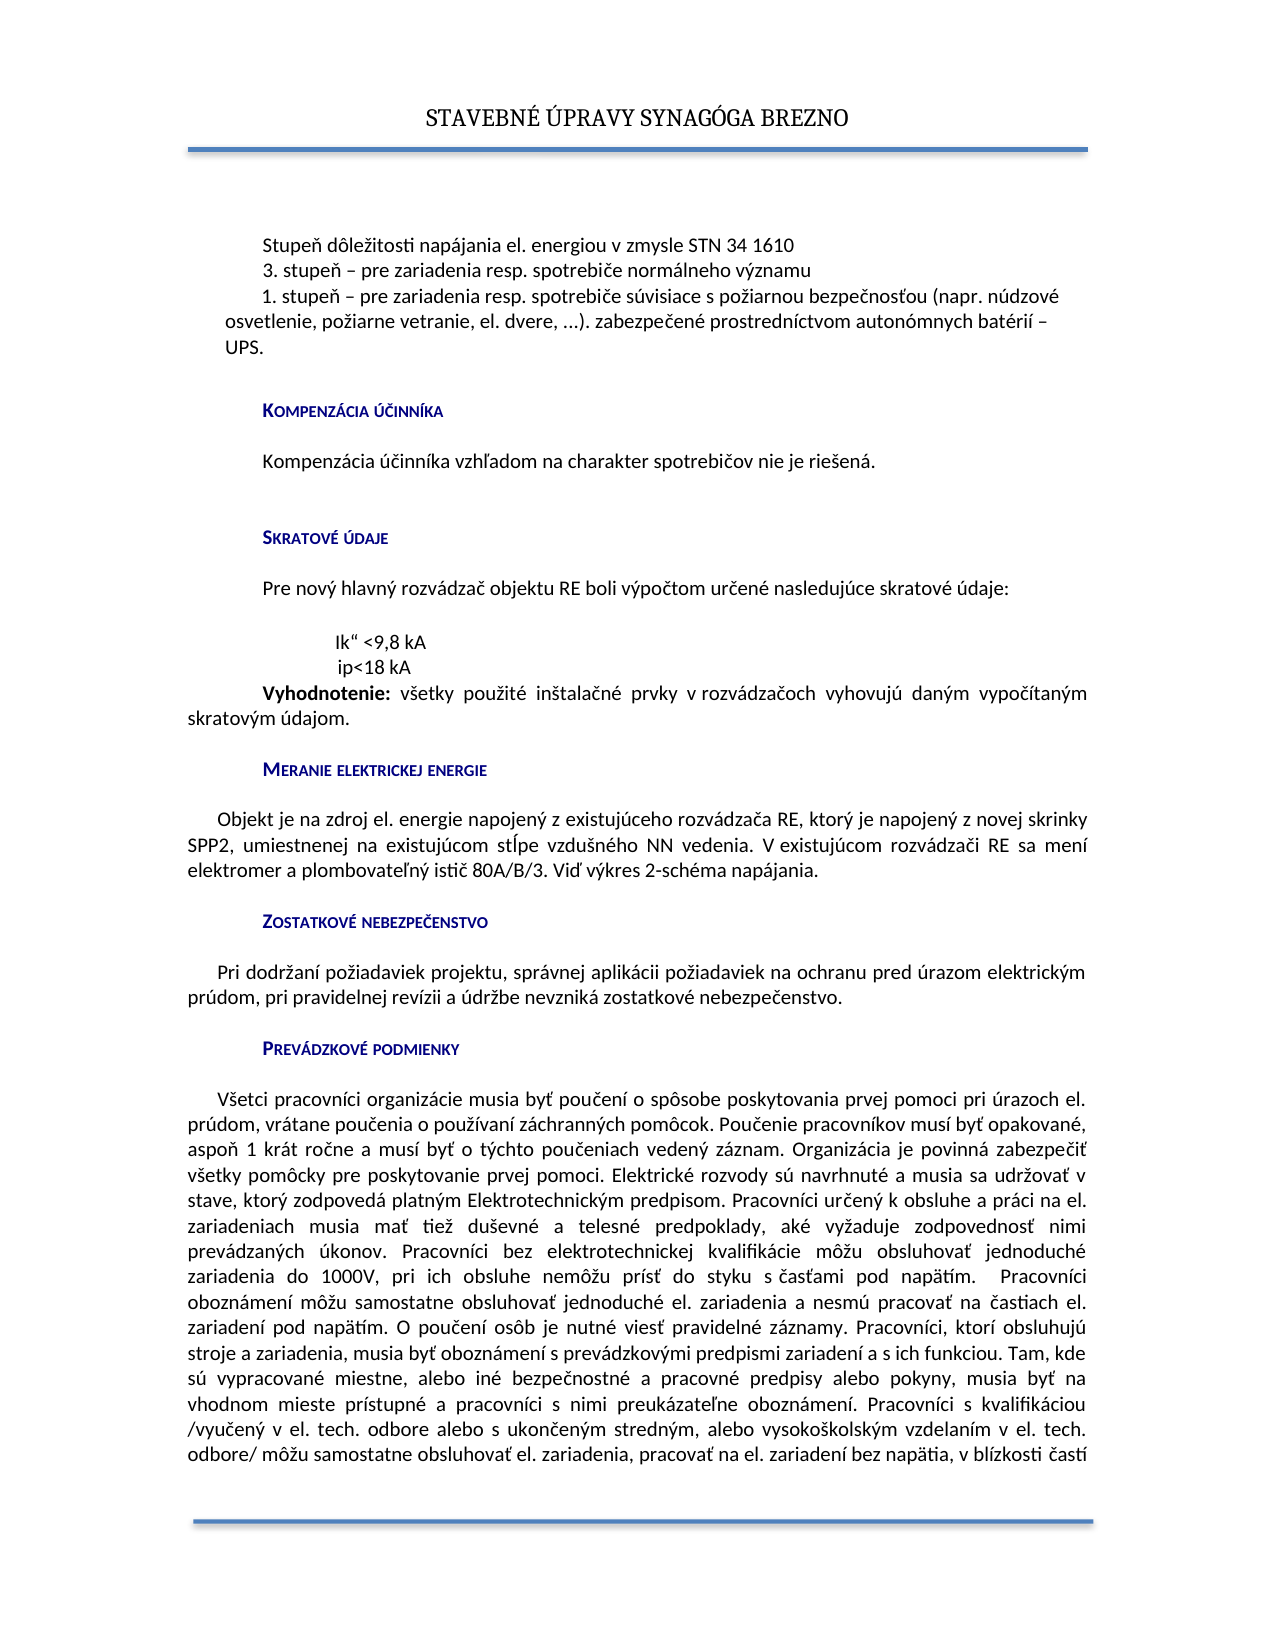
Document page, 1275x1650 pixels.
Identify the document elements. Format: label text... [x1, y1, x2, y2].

text Zostatkové nebezpečenstvo [262, 908, 1087, 934]
text Kompenzácia účinníka [262, 397, 1087, 423]
text Pre nový hlavný rozvádzač objektu RE boli výpočtom určené nasledujúce skratové údaje: [187, 575, 1087, 600]
text 3. stupeň – pre zariadenia resp. spotrebiče normálneho významu [187, 258, 1087, 283]
text ip<18 kA [187, 654, 1087, 680]
text Skratové údaje [262, 524, 1087, 549]
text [187, 1086, 1087, 1467]
text Stupeň dôležitosti napájania el. energiou v zmysle STN 34 1610 [187, 232, 1087, 258]
text Pri dodržaní požiadaviek projektu, správnej aplikácii požiadaviek na ochranu pred úrazom elektrickým prúdom, pri pravidelnej revízii a údržbe nevzniká zostatkové nebezpečenstvo. [187, 959, 1087, 1010]
text Objekt je na zdroj el. energie napojený z existujúceho rozvádzača RE, ktorý je napojený z novej skrinky SPP2, umiestnenej na existujúcom stĺpe vzdušného NN vedenia. V existujúcom rozvádzači RE sa mení elektromer a plombovateľný istič 80A/B/3. Viď výkres 2-schéma napájania. [187, 807, 1087, 883]
text Prevádzkové podmienky [187, 1035, 1087, 1061]
text 1. stupeň – pre zariadenia resp. spotrebiče súvisiace s požiarnou bezpečnosťou (napr. núdzové osvetlenie, požiarne vetranie, el. dvere, ...). zabezpečené prostredníctvom autonómnych batérií – UPS. [225, 283, 1087, 359]
text Vyhodnotenie: všetky použité inštalačné prvky v rozvádzačoch vyhovujú daným vypočítaným skratovým údajom. [187, 680, 1087, 731]
text Meranie elektrickej energie [262, 756, 1087, 781]
text Kompenzácia účinníka vzhľadom na charakter spotrebičov nie je riešená. [187, 448, 1087, 473]
text Ik“ <9,8 kA [260, 629, 1087, 654]
